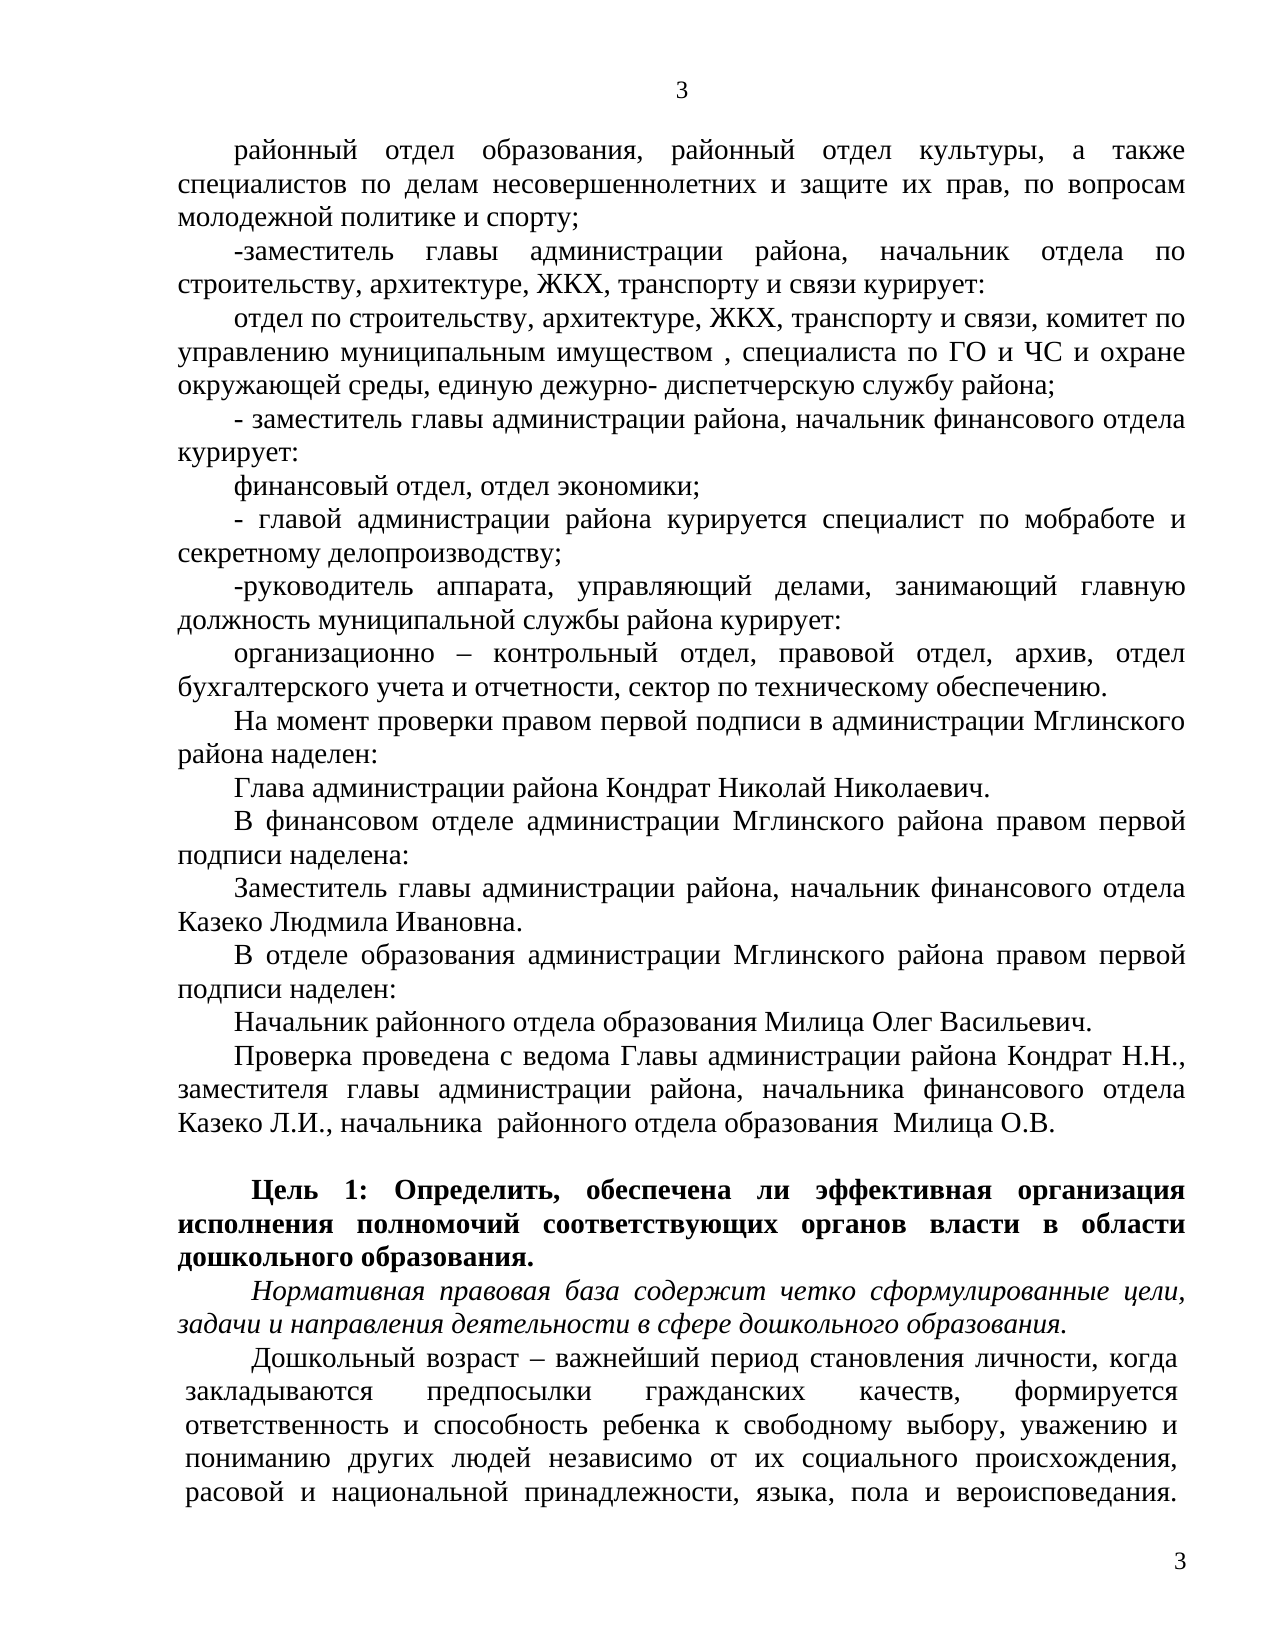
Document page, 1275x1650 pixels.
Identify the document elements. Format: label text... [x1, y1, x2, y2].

text Проверка проведена с ведома Главы администрации района Кондрат Н.Н., заместителя главы администрации района, начальника финансового отдела Казеко Л.И., начальника районного отдела образования Милица О.В. [177, 1038, 1186, 1139]
text В отделе образования администрации Мглинского района правом первой подписи наделен: [177, 937, 1186, 1004]
text -заместитель главы администрации района, начальник отдела по строительству, архитектуре, ЖКХ, транспорту и связи курирует: [177, 233, 1186, 300]
text районный отдел образования, районный отдел культуры, а также специалистов по делам несовершеннолетних и защите их прав, по вопросам молодежной политике и спорту; [177, 132, 1186, 233]
text Заместитель главы администрации района, начальник финансового отдела Казеко Людмила Ивановна. [177, 870, 1186, 937]
text -руководитель аппарата, управляющий делами, занимающий главную должность муниципальной службы района курирует: [177, 568, 1186, 636]
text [185, 1340, 1179, 1508]
text Цель 1: Определить, обеспечена ли эффективная организация исполнения полномочий соответствующих органов власти в области дошкольного образования. [177, 1172, 1186, 1273]
text - заместитель главы администрации района, начальник финансового отдела курирует: [177, 401, 1186, 468]
text организационно – контрольный отдел, правовой отдел, архив, отдел бухгалтерского учета и отчетности, сектор по техническому обеспечению. [177, 636, 1186, 703]
text - главой администрации района курируется специалист по мобработе и секретному делопроизводству; [177, 501, 1186, 568]
text отдел по строительству, архитектуре, ЖКХ, транспорту и связи, комитет по управлению муниципальным имуществом , специалиста по ГО и ЧС и охране окружающей среды, единую дежурно- диспетчерскую службу района; [177, 300, 1186, 401]
text Глава администрации района Кондрат Николай Николаевич. [177, 770, 1186, 803]
text Нормативная правовая база содержит четко сформулированные цели, задачи и направления деятельности в сфере дошкольного образования. [177, 1273, 1186, 1340]
text финансовый отдел, отдел экономики; [177, 468, 1186, 501]
text В финансовом отделе администрации Мглинского района правом первой подписи наделена: [177, 803, 1186, 870]
text Начальник районного отдела образования Милица Олег Васильевич. [177, 1004, 1186, 1038]
text На момент проверки правом первой подписи в администрации Мглинского района наделен: [177, 703, 1186, 770]
